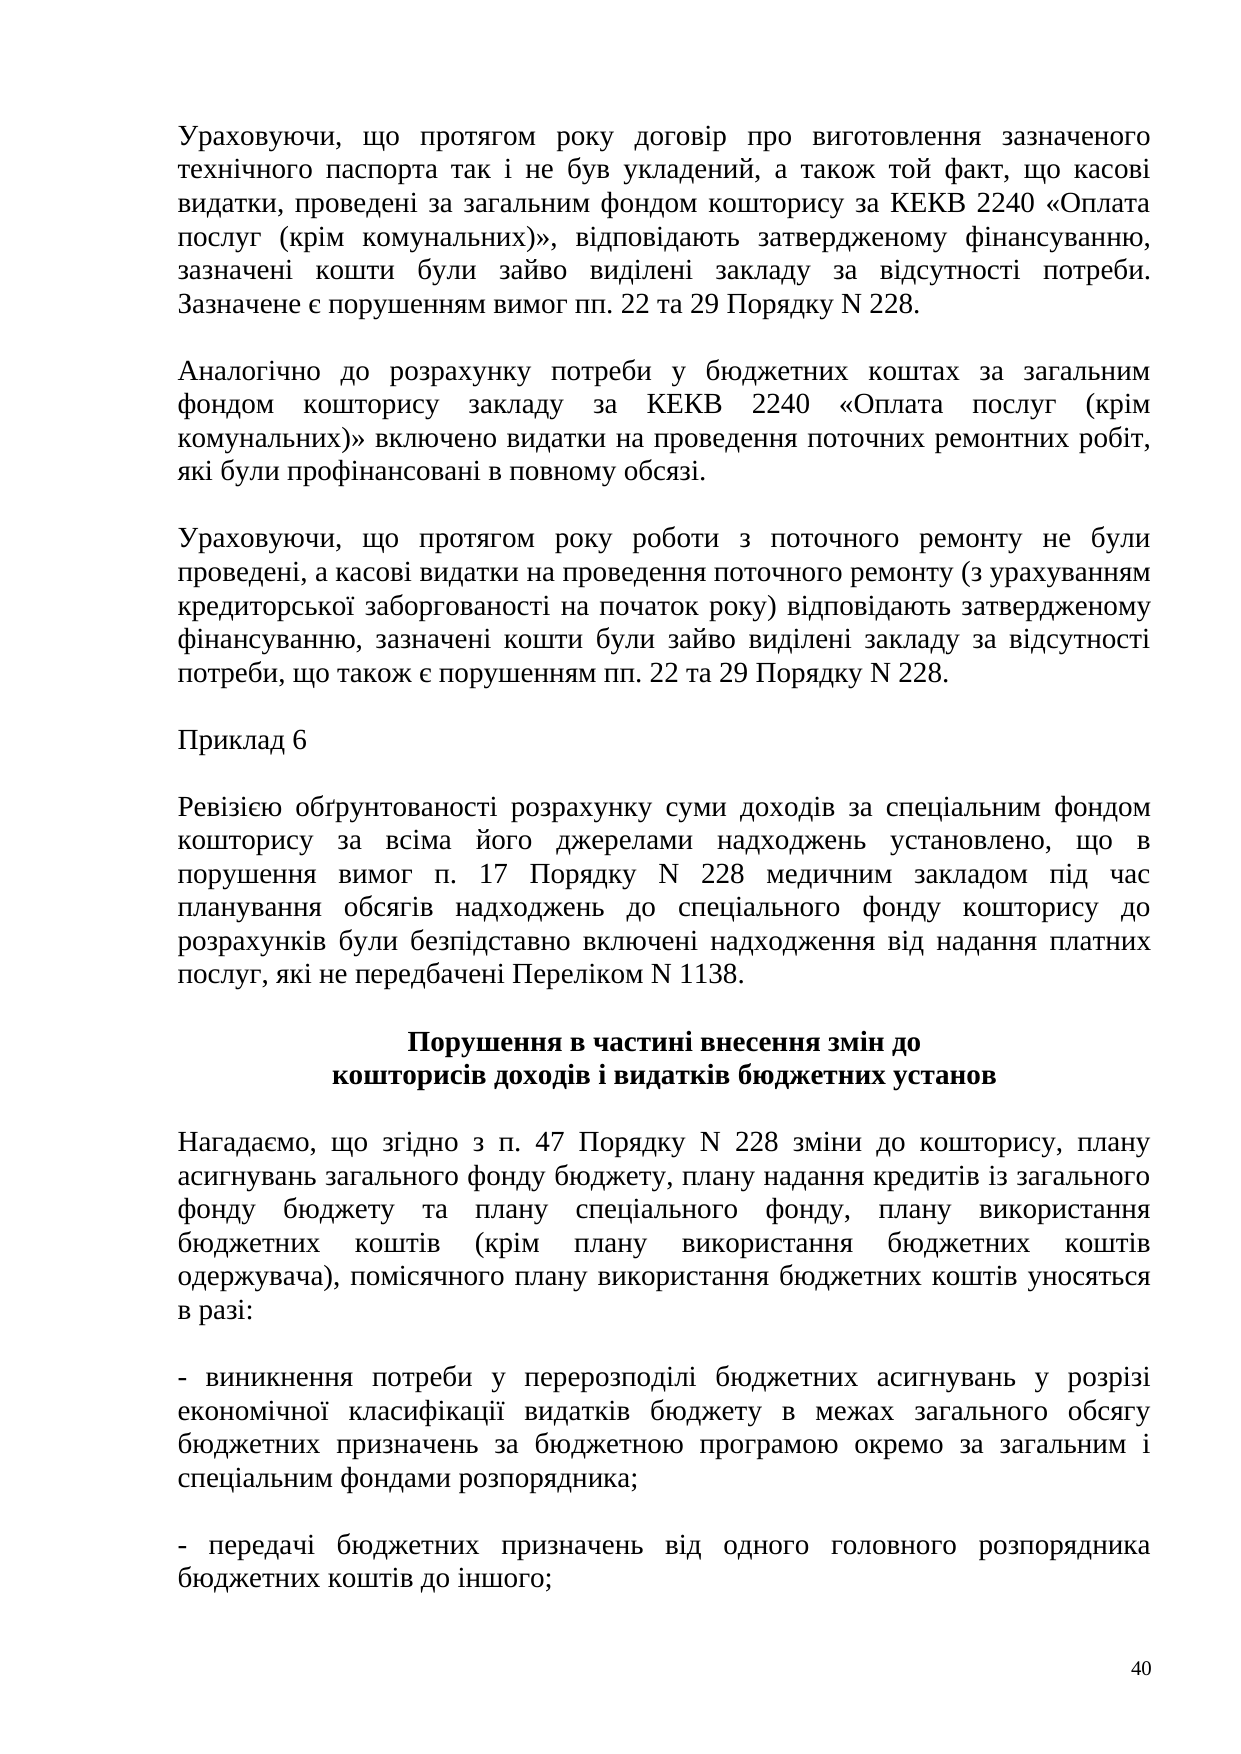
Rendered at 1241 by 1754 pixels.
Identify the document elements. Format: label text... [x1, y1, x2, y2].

text Нагадаємо, що згідно з п. 47 Порядку N 228 зміни до кошторису, плану асигнувань загального фонду бюджету, плану надання кредитів із загального фонду бюджету та плану спеціального фонду, плану використання бюджетних коштів (крім плану використання бюджетних коштів одержувача), помісячного плану використання бюджетних коштів уносяться в разі: [177, 1124, 1152, 1326]
text Ревізією обґрунтованості розрахунку суми доходів за спеціальним фондом кошторису за всіма його джерелами надходжень установлено, що в порушення вимог п. 17 Порядку N 228 медичним закладом під час планування обсягів надходжень до спеціального фонду кошторису до розрахунків були безпідставно включені надходження від надання платних послуг, які не передбачені Переліком N 1138. [177, 789, 1152, 990]
text Аналогічно до розрахунку потреби у бюджетних коштах за загальним фондом кошторису закладу за КЕКВ 2240 «Оплата послуг (крім комунальних)» включено видатки на проведення поточних ремонтних робіт, які були профінансовані в повному обсязі. [177, 353, 1152, 487]
text Ураховуючи, що протягом року договір про виготовлення зазначеного технічного паспорта так і не був укладений, а також той факт, що касові видатки, проведені за загальним фондом кошторису за КЕКВ 2240 «Оплата послуг (крім комунальних)», відповідають затвердженому фінансуванню, зазначені кошти були зайво виділені закладу за відсутності потреби. Зазначене є порушенням вимог пп. 22 та 29 Порядку N 228. [177, 118, 1152, 319]
text Порушення в частині внесення змін до [177, 1024, 1152, 1057]
text - передачі бюджетних призначень від одного головного розпорядника бюджетних коштів до іншого; [177, 1527, 1152, 1594]
text Ураховуючи, що протягом року роботи з поточного ремонту не були проведені, а касові видатки на проведення поточного ремонту (з урахуванням кредиторської заборгованості на початок року) відповідають затвердженому фінансуванню, зазначені кошти були зайво виділені закладу за відсутності потреби, що також є порушенням пп. 22 та 29 Порядку N 228. [177, 521, 1152, 688]
text Приклад 6 [177, 722, 1152, 755]
text - виникнення потреби у перерозподілі бюджетних асигнувань у розрізі економічної класифікації видатків бюджету в межах загального обсягу бюджетних призначень за бюджетною програмою окремо за загальним і спеціальним фондами розпорядника; [177, 1359, 1152, 1493]
text кошторисів доходів і видатків бюджетних установ [177, 1057, 1152, 1091]
